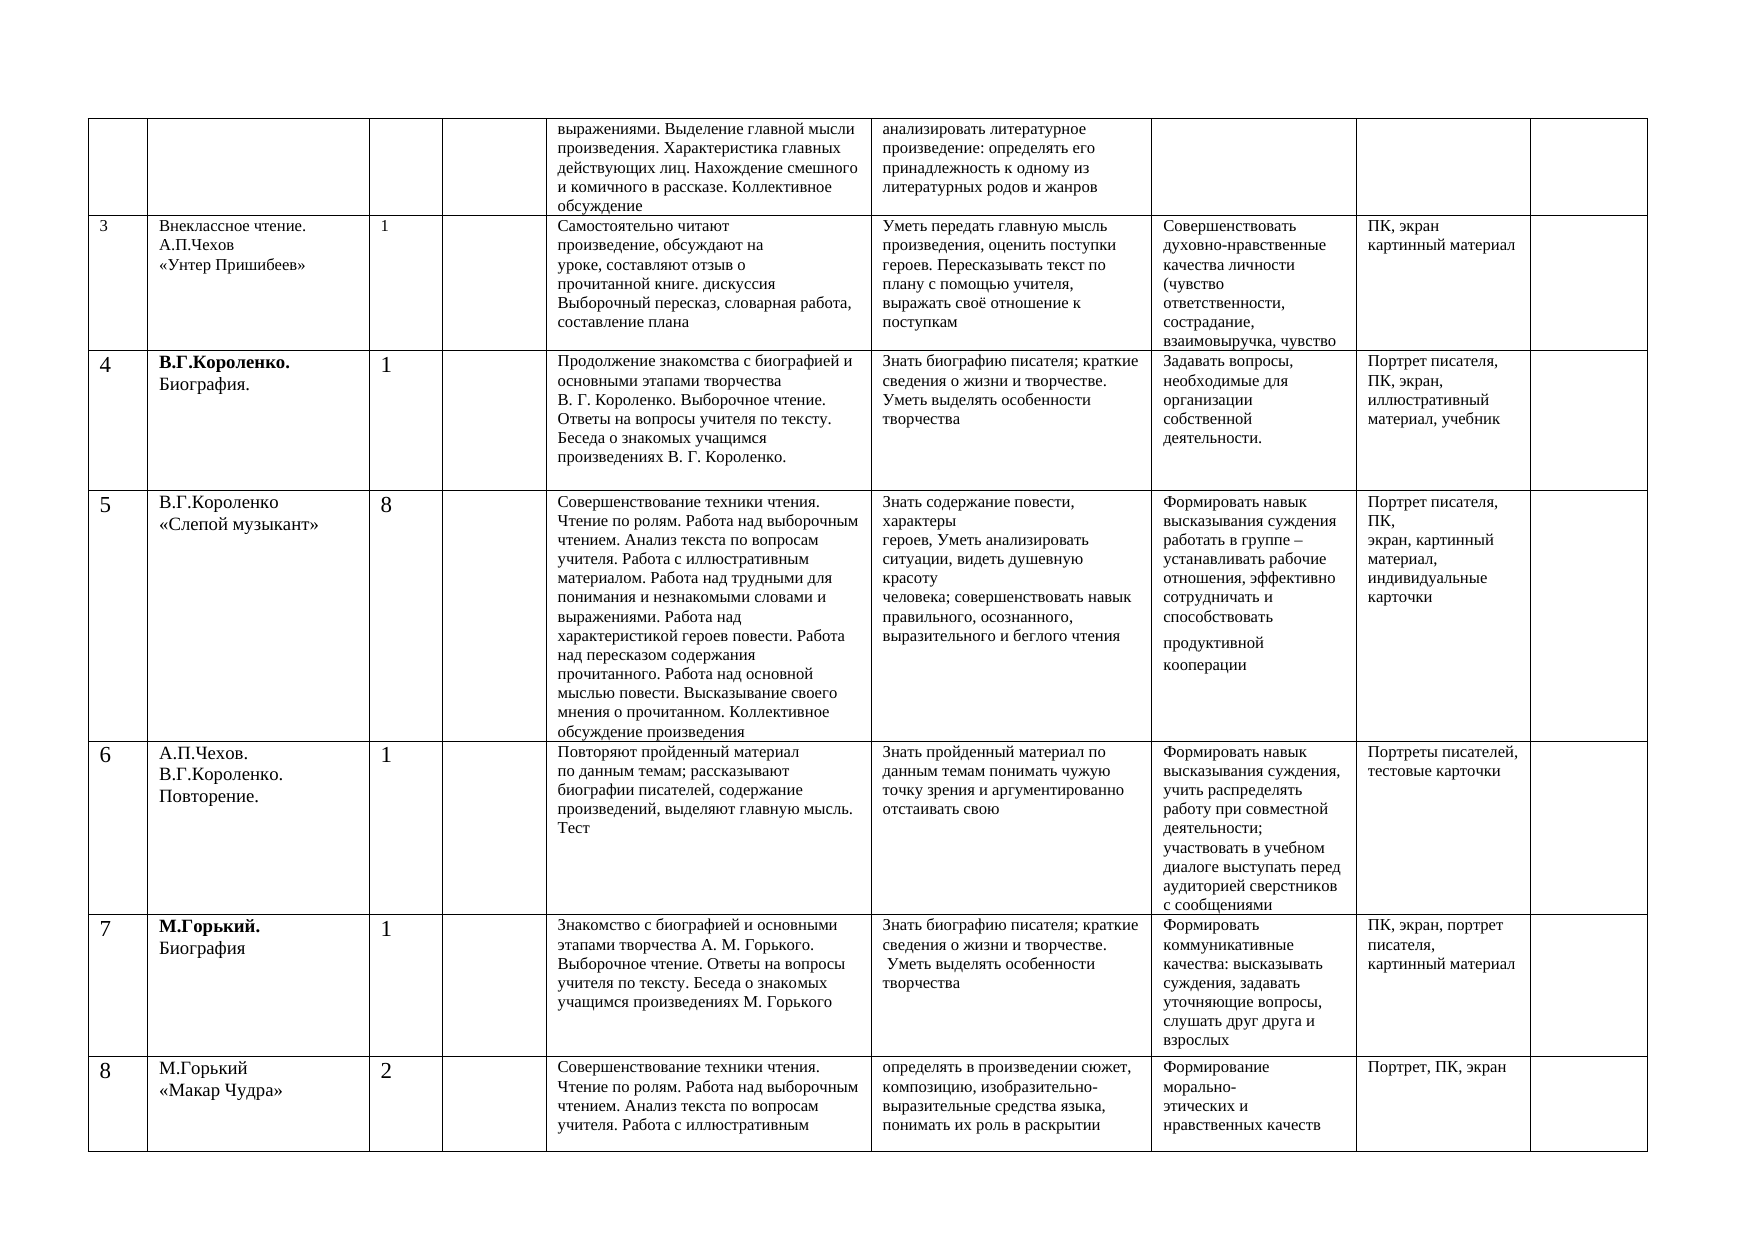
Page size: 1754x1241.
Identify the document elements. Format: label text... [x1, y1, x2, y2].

table_cell 8 [89, 1057, 147, 1151]
table_cell Уметь передать главную мысль произведения, оценить поступки героев. Пересказывать текст по плану с помощью учителя, выражать своё отношение к поступкам [872, 216, 1151, 350]
table_cell 1 [370, 351, 442, 490]
table_cell [443, 1057, 546, 1151]
table_cell [443, 216, 546, 350]
table_cell Формировать коммуникативные качества: высказывать суждения, задавать уточняющие вопросы, слушать друг друга и взрослых [1152, 915, 1356, 1056]
table_cell [443, 491, 546, 741]
table_cell 1 [370, 742, 442, 914]
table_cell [1152, 1057, 1356, 1151]
table_cell [1531, 742, 1647, 914]
table_cell Знать биографию писателя; краткие сведения о жизни и творчестве. Уметь выделять особенности творчества [872, 351, 1151, 490]
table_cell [1152, 119, 1356, 215]
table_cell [547, 119, 871, 215]
table_cell 8 [370, 491, 442, 741]
table_cell Знать пройденный материал по данным темам понимать чужую точку зрения и аргументированно отстаивать свою [872, 742, 1151, 914]
table_cell [443, 915, 546, 1056]
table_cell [547, 1057, 871, 1151]
table_cell Портреты писателей, тестовые карточки [1357, 742, 1530, 914]
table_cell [148, 1057, 369, 1151]
table_cell 1 [370, 216, 442, 350]
table_cell Продолжение знакомства с биографией и основными этапами творчества В. Г. Короленко. Выборочное чтение. Ответы на вопросы учителя по тексту. Беседа о знакомых учащимся произведениях В. Г. Короленко. [547, 351, 871, 490]
table_cell Знать содержание повести, характеры героев, Уметь анализировать ситуации, видеть душевную красоту человека; совершенствовать навык правильного, осознанного, выразительного и беглого чтения [872, 491, 1151, 741]
table_cell В.Г.Короленко «Слепой музыкант» [148, 491, 369, 741]
table_cell 6 [89, 742, 147, 914]
table_cell ПК, экран, портрет писателя, картинный материал [1357, 915, 1530, 1056]
table_cell 2 [89, 119, 147, 215]
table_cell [872, 119, 1151, 215]
table_cell Знать биографию писателя; краткие сведения о жизни и творчестве. Уметь выделять особенности творчества [872, 915, 1151, 1056]
table_cell Портрет писателя, ПК, экран, картинный материал, индивидуальные карточки [1357, 491, 1530, 741]
table_cell [443, 351, 546, 490]
table_cell 5 [89, 491, 147, 741]
table_cell А.П.Чехов. В.Г.Короленко. Повторение. [148, 742, 369, 914]
table_cell М.Горький. Биография [148, 915, 369, 1056]
table_cell 1 [370, 915, 442, 1056]
table_cell В.Г.Короленко. Биография. [148, 351, 369, 490]
table_cell 2 [370, 119, 442, 215]
table_cell Повторяют пройденный материал по данным темам; рассказывают биографии писателей, содержание произведений, выделяют главную мысль. Тест [547, 742, 871, 914]
table_cell [1531, 119, 1647, 215]
table_cell 7 [89, 915, 147, 1056]
table_cell ПК, экран картинный материал [1357, 216, 1530, 350]
table_cell [443, 742, 546, 914]
table_cell Совершенствование техники чтения. Чтение по ролям. Работа над выборочным чтением. Анализ текста по вопросам учителя. Работа с иллюстративным материалом. Работа над трудными для понимания и незнакомыми словами и выражениями. Работа над характеристикой героев повести. Работа над пересказом содержания прочитанного. Работа над основной мыслью повести. Высказывание своего мнения о прочитанном. Коллективное обсуждение произведения [547, 491, 871, 741]
table_cell Задавать вопросы, необходимые для организации собственной деятельности. [1152, 351, 1356, 490]
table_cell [872, 1057, 1151, 1151]
table_cell Формировать навык высказывания суждения, учить распределять работу при совместной деятельности; участвовать в учебном диалоге выступать перед аудиторией сверстников с сообщениями [1152, 742, 1356, 914]
table_cell Самостоятельно читают произведение, обсуждают на уроке, составляют отзыв о прочитанной книге. дискуссия Выборочный пересказ, словарная работа, составление плана [547, 216, 871, 350]
table_cell Знакомство с биографией и основными этапами творчества А. М. Горького. Выборочное чтение. Ответы на вопросы учителя по тексту. Беседа о знакомых учащимся произведениях М. Горького [547, 915, 871, 1056]
table_cell Совершенствовать духовно-нравственные качества личности (чувство ответственности, сострадание, взаимовыручка, чувство [1152, 216, 1356, 350]
table_cell [1531, 491, 1647, 741]
table_cell 4 [89, 351, 147, 490]
table_cell Внеклассное чтение. А.П.Чехов «Унтер Пришибеев» [148, 216, 369, 350]
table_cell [148, 119, 369, 215]
table_cell 2 [370, 1057, 442, 1151]
table_cell [1531, 351, 1647, 490]
table_cell [1531, 915, 1647, 1056]
table_cell [1531, 1057, 1647, 1151]
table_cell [1357, 119, 1530, 215]
table_cell [443, 119, 546, 215]
table_cell 3 [89, 216, 147, 350]
table_cell [1531, 216, 1647, 350]
table_cell Формировать навык высказывания суждения работать в группе – устанавливать рабочие отношения, эффективно сотрудничать и способствовать продуктивной кооперации [1152, 491, 1356, 741]
table_cell Портрет писателя, ПК, экран, иллюстративный материал, учебник [1357, 351, 1530, 490]
table_cell Портрет, ПК, экран [1357, 1057, 1530, 1151]
